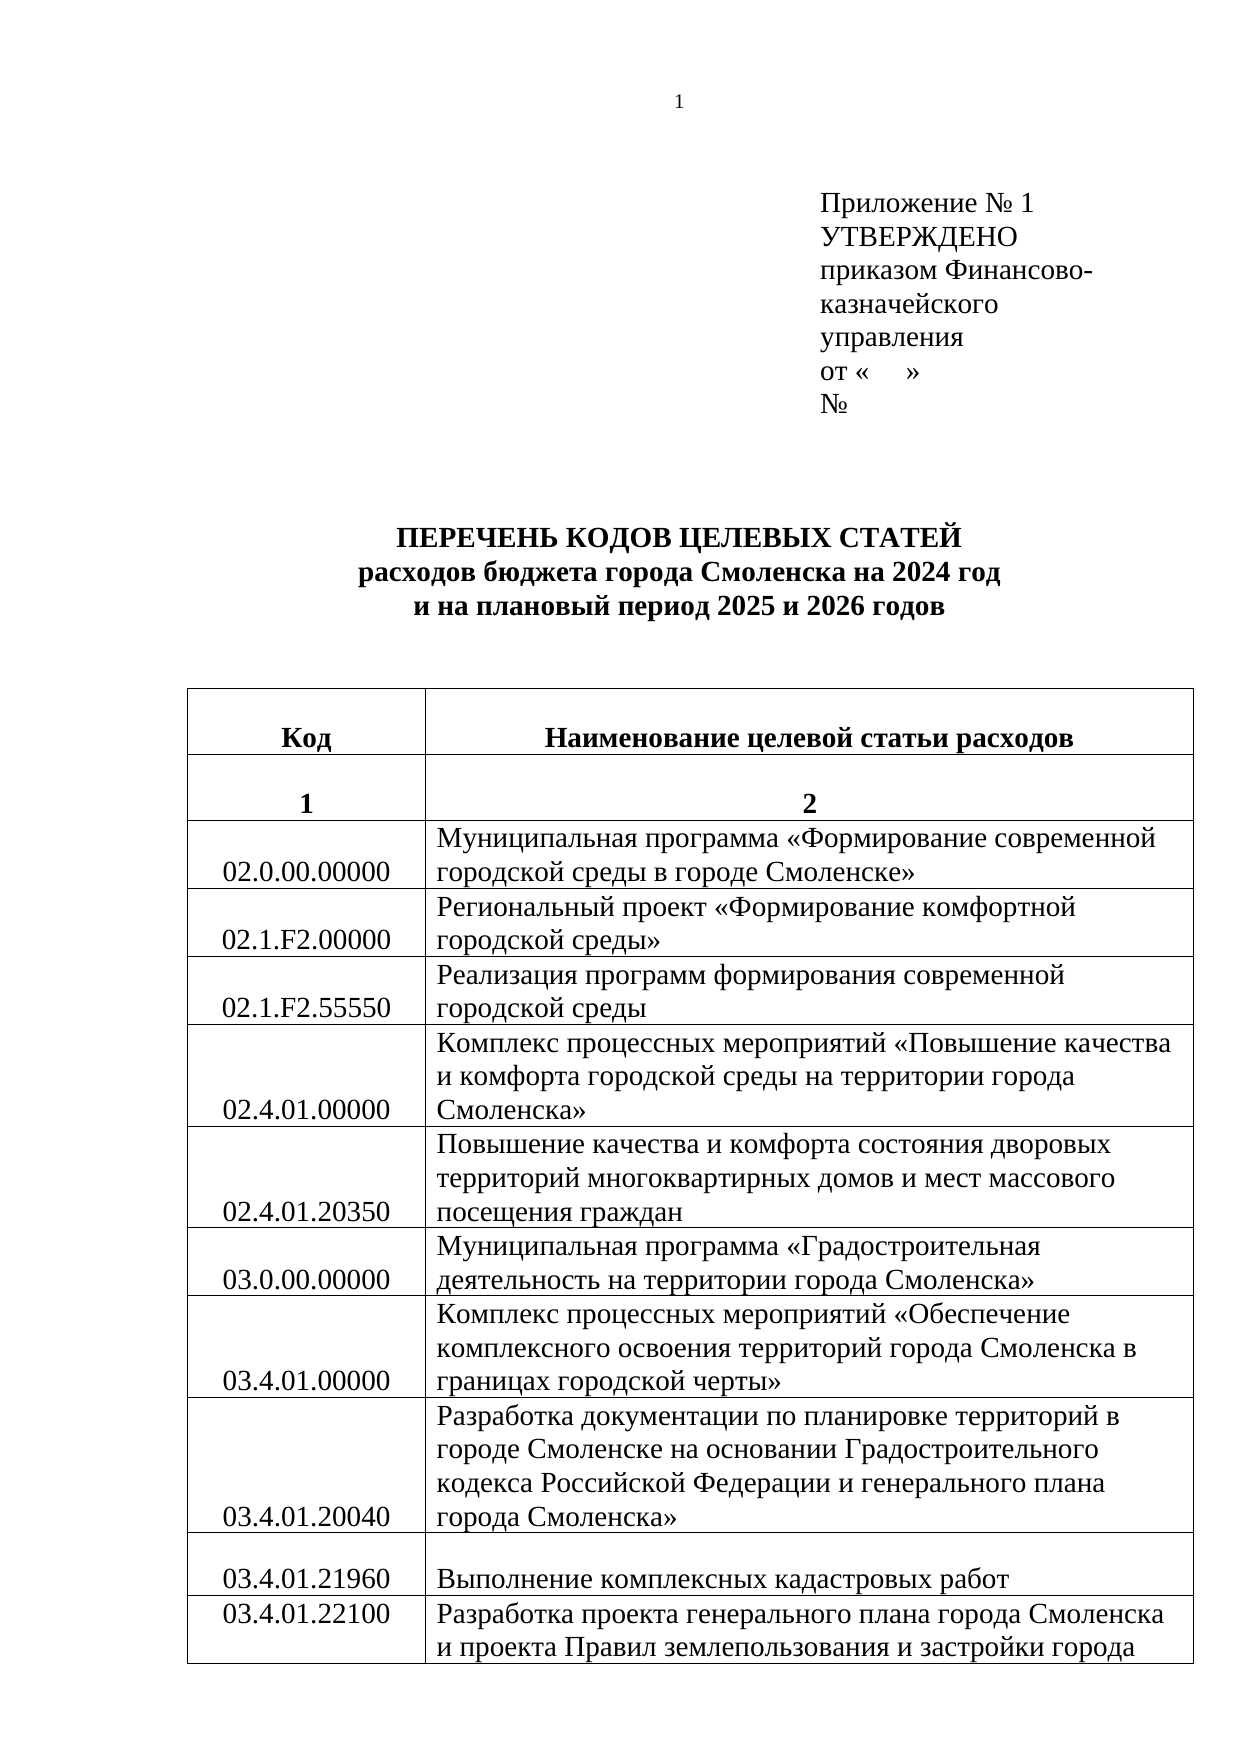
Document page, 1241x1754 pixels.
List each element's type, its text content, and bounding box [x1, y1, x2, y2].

table_cell Муниципальная программа «Формирование современной городской среды в городе Смоленске» [426, 821, 1193, 888]
text казначейского [177, 286, 1181, 319]
table_cell Муниципальная программа «Градостроительная деятельность на территории города Смоленска» [426, 1228, 1193, 1295]
table_cell 02.4.01.20350 [188, 1127, 425, 1227]
table_cell 03.4.01.00000 [188, 1296, 425, 1397]
table_header Код [188, 689, 425, 754]
table_cell 1 [188, 755, 425, 819]
text № [177, 386, 1181, 420]
text приказом Финансово- [177, 252, 1181, 286]
table_cell Региональный проект «Формирование комфортной городской среды» [426, 889, 1193, 956]
table_cell 03.0.00.00000 [188, 1228, 425, 1295]
table_cell 03.4.01.22100 [188, 1596, 425, 1663]
table_cell 03.4.01.20040 [188, 1398, 425, 1532]
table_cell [426, 1596, 1193, 1663]
table_cell Разработка документации по планировке территорий в городе Смоленске на основании Градостроительного кодекса Российской Федерации и генерального плана города Смоленска» [426, 1398, 1193, 1532]
text Приложение № 1 [177, 185, 1181, 219]
table_header Наименование целевой статьи расходов [426, 689, 1193, 754]
table_cell 02.0.00.00000 [188, 821, 425, 888]
table_cell 02.4.01.00000 [188, 1025, 425, 1126]
text и на плановый период 2025 и 2026 годов [177, 588, 1181, 621]
table_cell Повышение качества и комфорта состояния дворовых территорий многоквартирных домов и мест массового посещения граждан [426, 1127, 1193, 1227]
text управления [177, 319, 1181, 353]
text ПЕРЕЧЕНЬ КОДОВ ЦЕЛЕВЫХ СТАТЕЙ [177, 521, 1181, 554]
text от « » [177, 353, 1181, 386]
text расходов бюджета города Смоленска на 2024 год [177, 554, 1181, 588]
table_cell Комплекс процессных мероприятий «Обеспечение комплексного освоения территорий города Смоленска в границах городской черты» [426, 1296, 1193, 1397]
table_cell 2 [426, 755, 1193, 819]
text УТВЕРЖДЕНО [177, 219, 1181, 252]
table_cell 03.4.01.21960 [188, 1533, 425, 1595]
table_cell Комплекс процессных мероприятий «Повышение качества и комфорта городской среды на территории города Смоленска» [426, 1025, 1193, 1126]
table_cell Выполнение комплексных кадастровых работ [426, 1533, 1193, 1595]
table_cell Реализация программ формирования современной городской среды [426, 957, 1193, 1024]
table_cell 02.1.F2.55550 [188, 957, 425, 1024]
table_cell 02.1.F2.00000 [188, 889, 425, 956]
